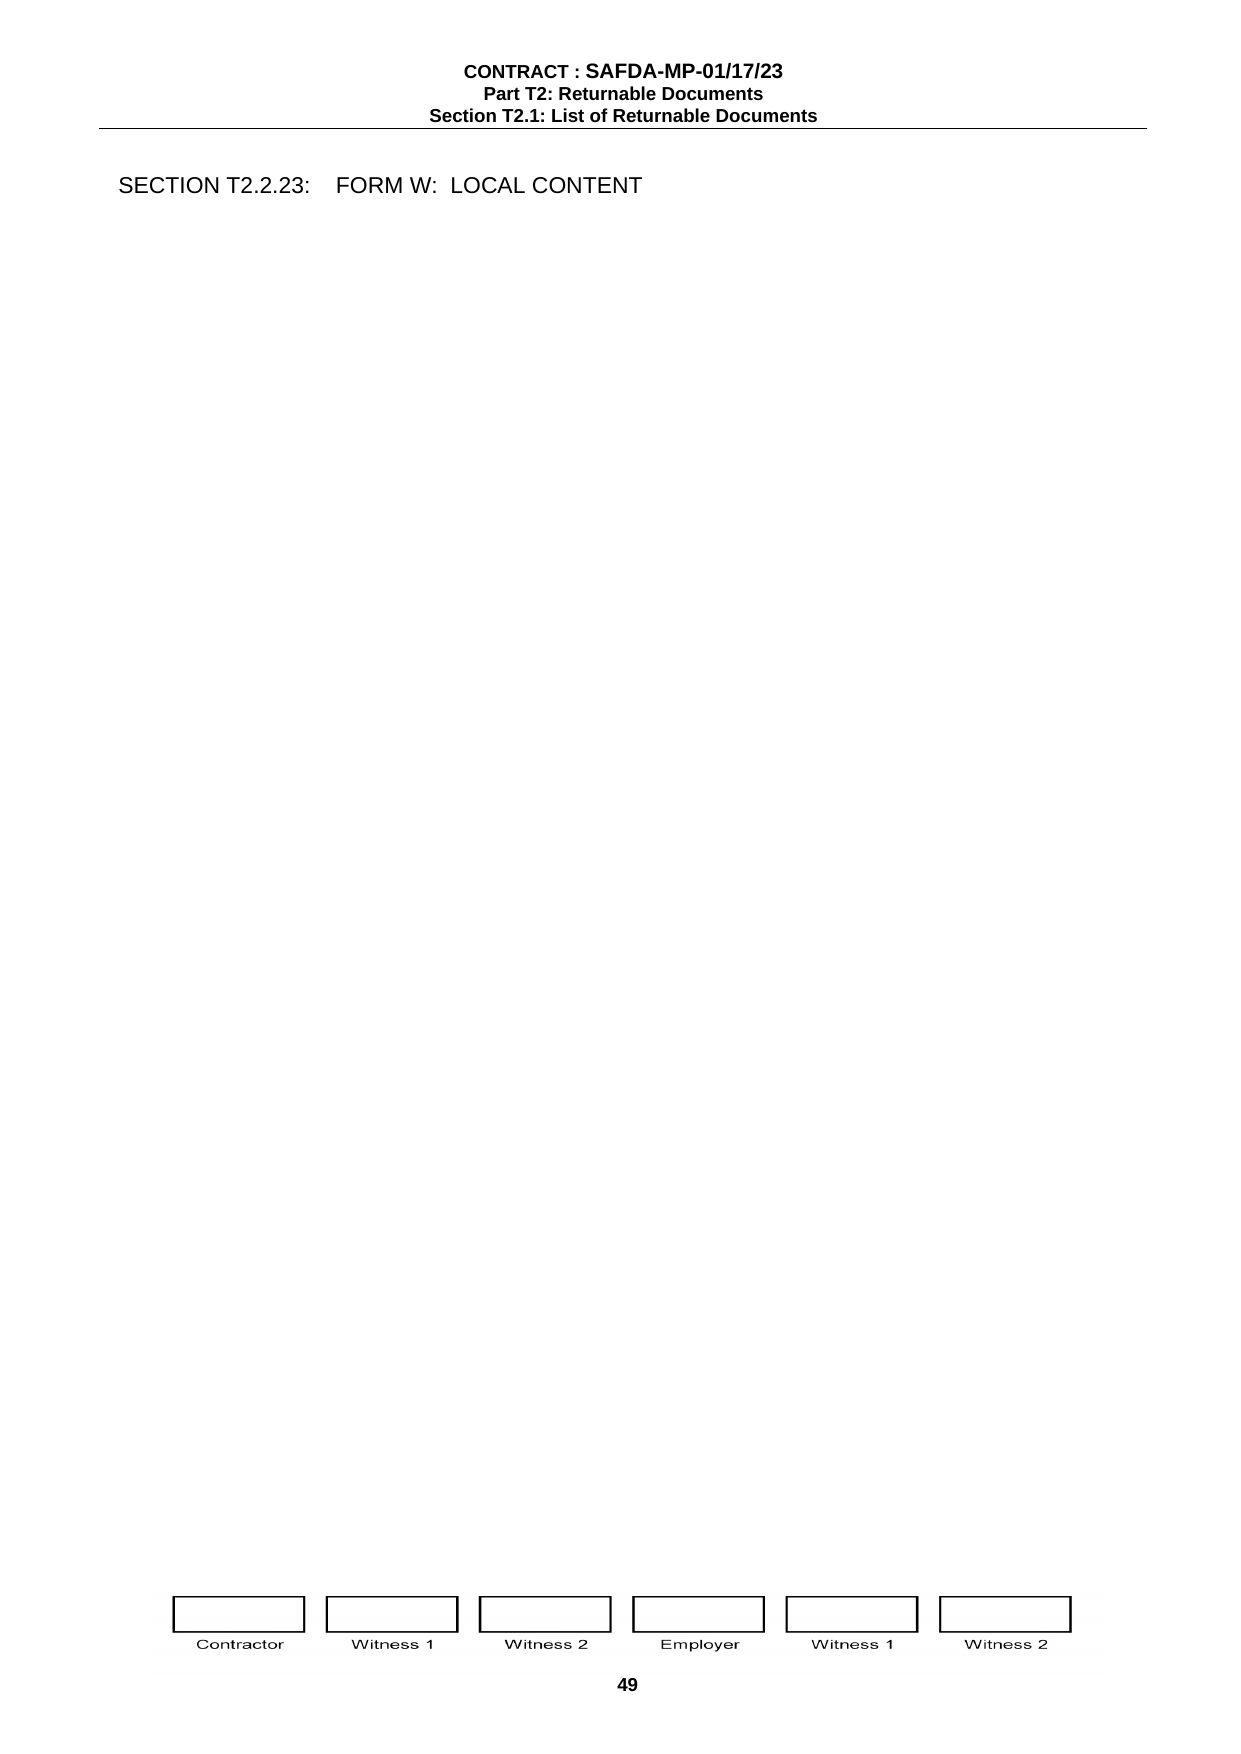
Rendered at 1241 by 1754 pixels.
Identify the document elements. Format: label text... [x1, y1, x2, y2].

text SECTION T2.2.23: FORM W: LOCAL CONTENT [118, 172, 1137, 199]
picture [144, 1578, 1111, 1674]
